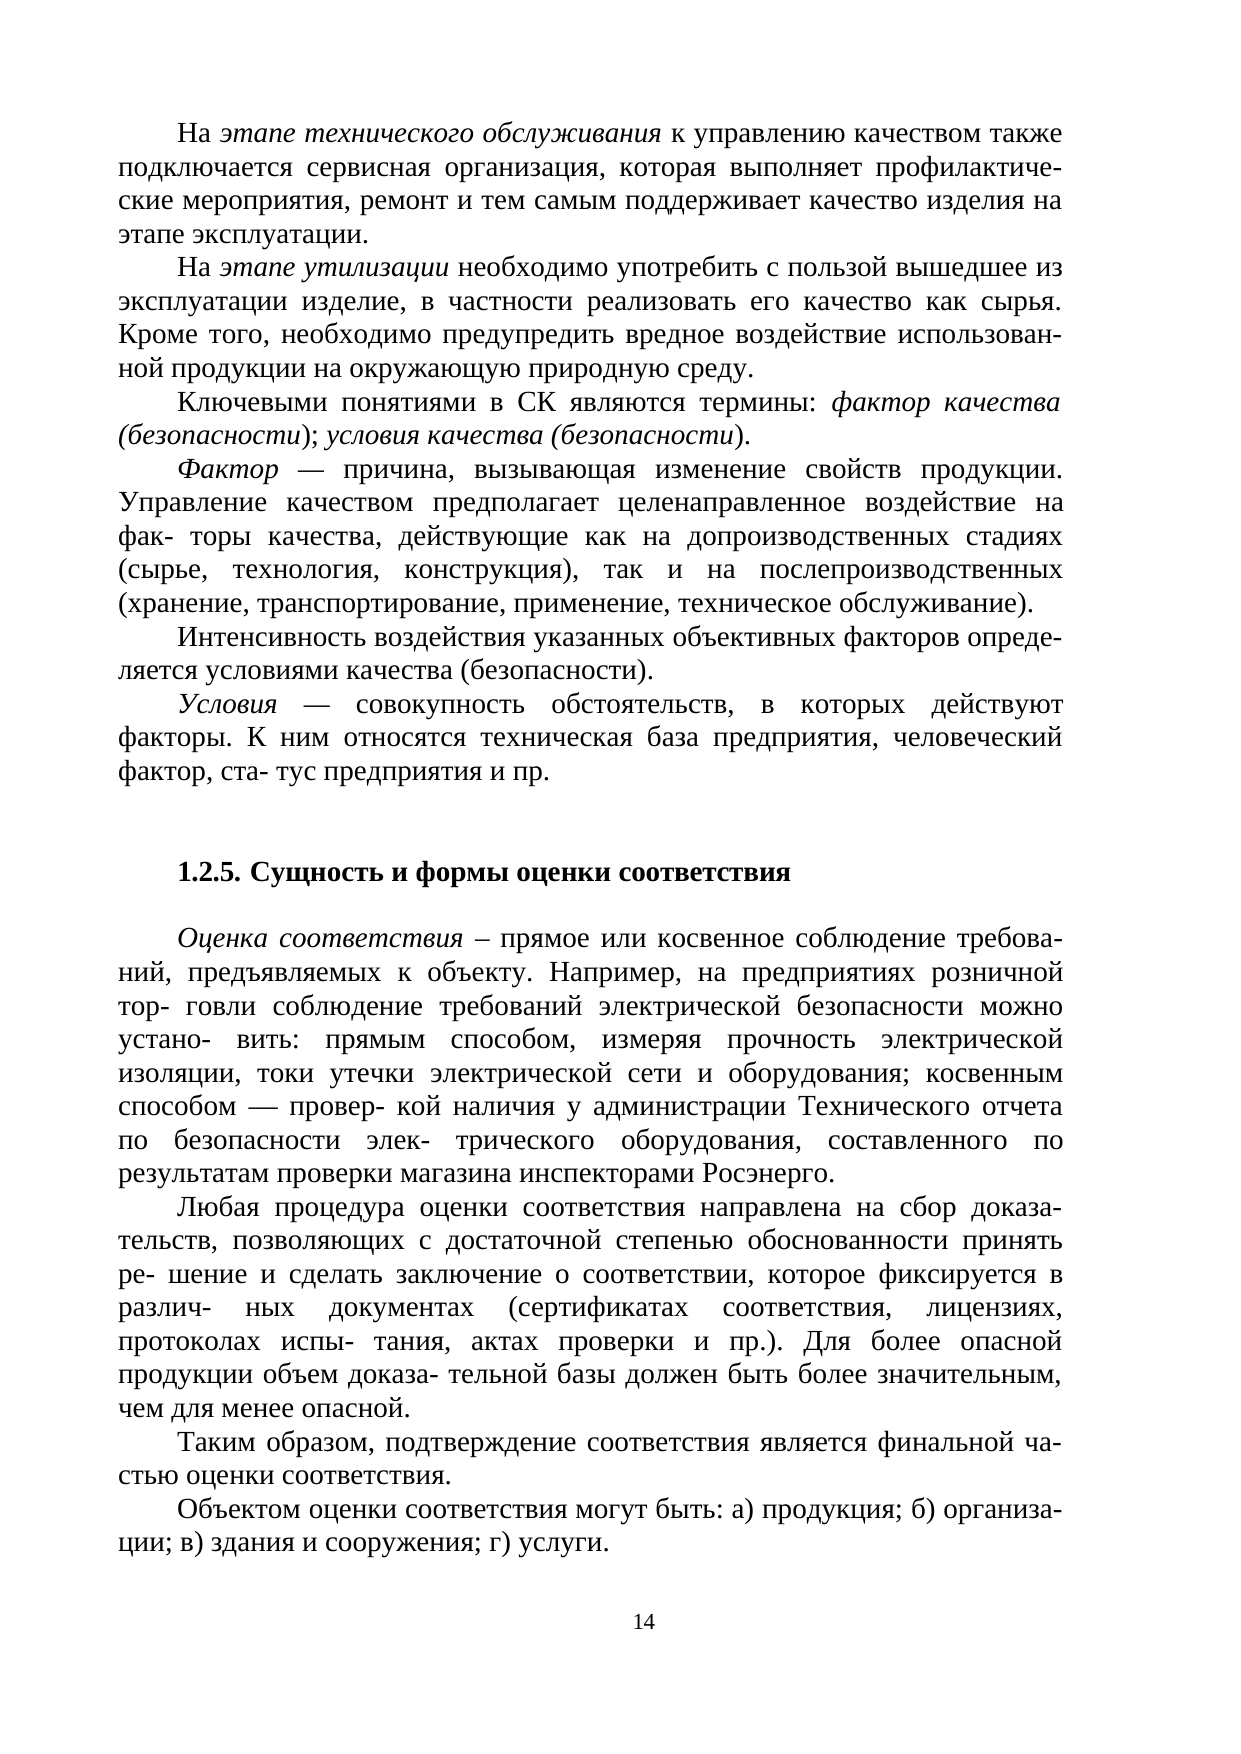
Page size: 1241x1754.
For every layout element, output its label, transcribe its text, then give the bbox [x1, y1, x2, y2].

text На этапе технического обслуживания к управлению качеством также подключается сервисная организация, которая выполняет профилактиче- ские мероприятия, ремонт и тем самым поддерживает качество изделия на этапе эксплуатации. [118, 115, 1063, 249]
text Объектом оценки соответствия могут быть: а) продукция; б) организа- ции; в) здания и сооружения; г) услуги. [118, 1491, 1063, 1558]
text Интенсивность воздействия указанных объективных факторов опреде- ляется условиями качества (безопасности). [118, 619, 1062, 686]
text Условия — совокупность обстоятельств, в которых действуют факторы. К ним относятся техническая база предприятия, человеческий фактор, ста- тус предприятия и пр. [118, 686, 1063, 786]
subtitle Сущность и формы оценки соответствия [177, 854, 1151, 887]
text Ключевыми понятиями в СК являются термины: фактор качества (безопасности); условия качества (безопасности). [118, 384, 1063, 451]
text Таким образом, подтверждение соответствия является финальной ча- стью оценки соответствия. [118, 1424, 1063, 1491]
text Фактор — причина, вызывающая изменение свойств продукции. Управление качеством предполагает целенаправленное воздействие на фак- торы качества, действующие как на допроизводственных стадиях (сырье, технология, конструкция), так и на послепроизводственных (хранение, транспортирование, применение, техническое обслуживание). [118, 451, 1064, 619]
text На этапе утилизации необходимо употребить с пользой вышедшее из эксплуатации изделие, в частности реализовать его качество как сырья. Кроме того, необходимо предупредить вредное воздействие использован- ной продукции на окружающую природную среду. [118, 249, 1063, 384]
text Оценка соответствия – прямое или косвенное соблюдение требова- ний, предъявляемых к объекту. Например, на предприятиях розничной тор- говли соблюдение требований электрической безопасности можно устано- вить: прямым способом, измеряя прочность электрической изоляции, токи утечки электрической сети и оборудования; косвенным способом — провер- кой наличия у администрации Технического отчета по безопасности элек- трического оборудования, составленного по результатам проверки магазина инспекторами Росэнерго. [118, 921, 1064, 1189]
text Любая процедура оценки соответствия направлена на сбор доказа- тельств, позволяющих с достаточной степенью обоснованности принять ре- шение и сделать заключение о соответствии, которое фиксируется в различ- ных документах (сертификатах соответствия, лицензиях, протоколах испы- тания, актах проверки и пр.). Для более опасной продукции объем доказа- тельной базы должен быть более значительным, чем для менее опасной. [118, 1189, 1063, 1424]
